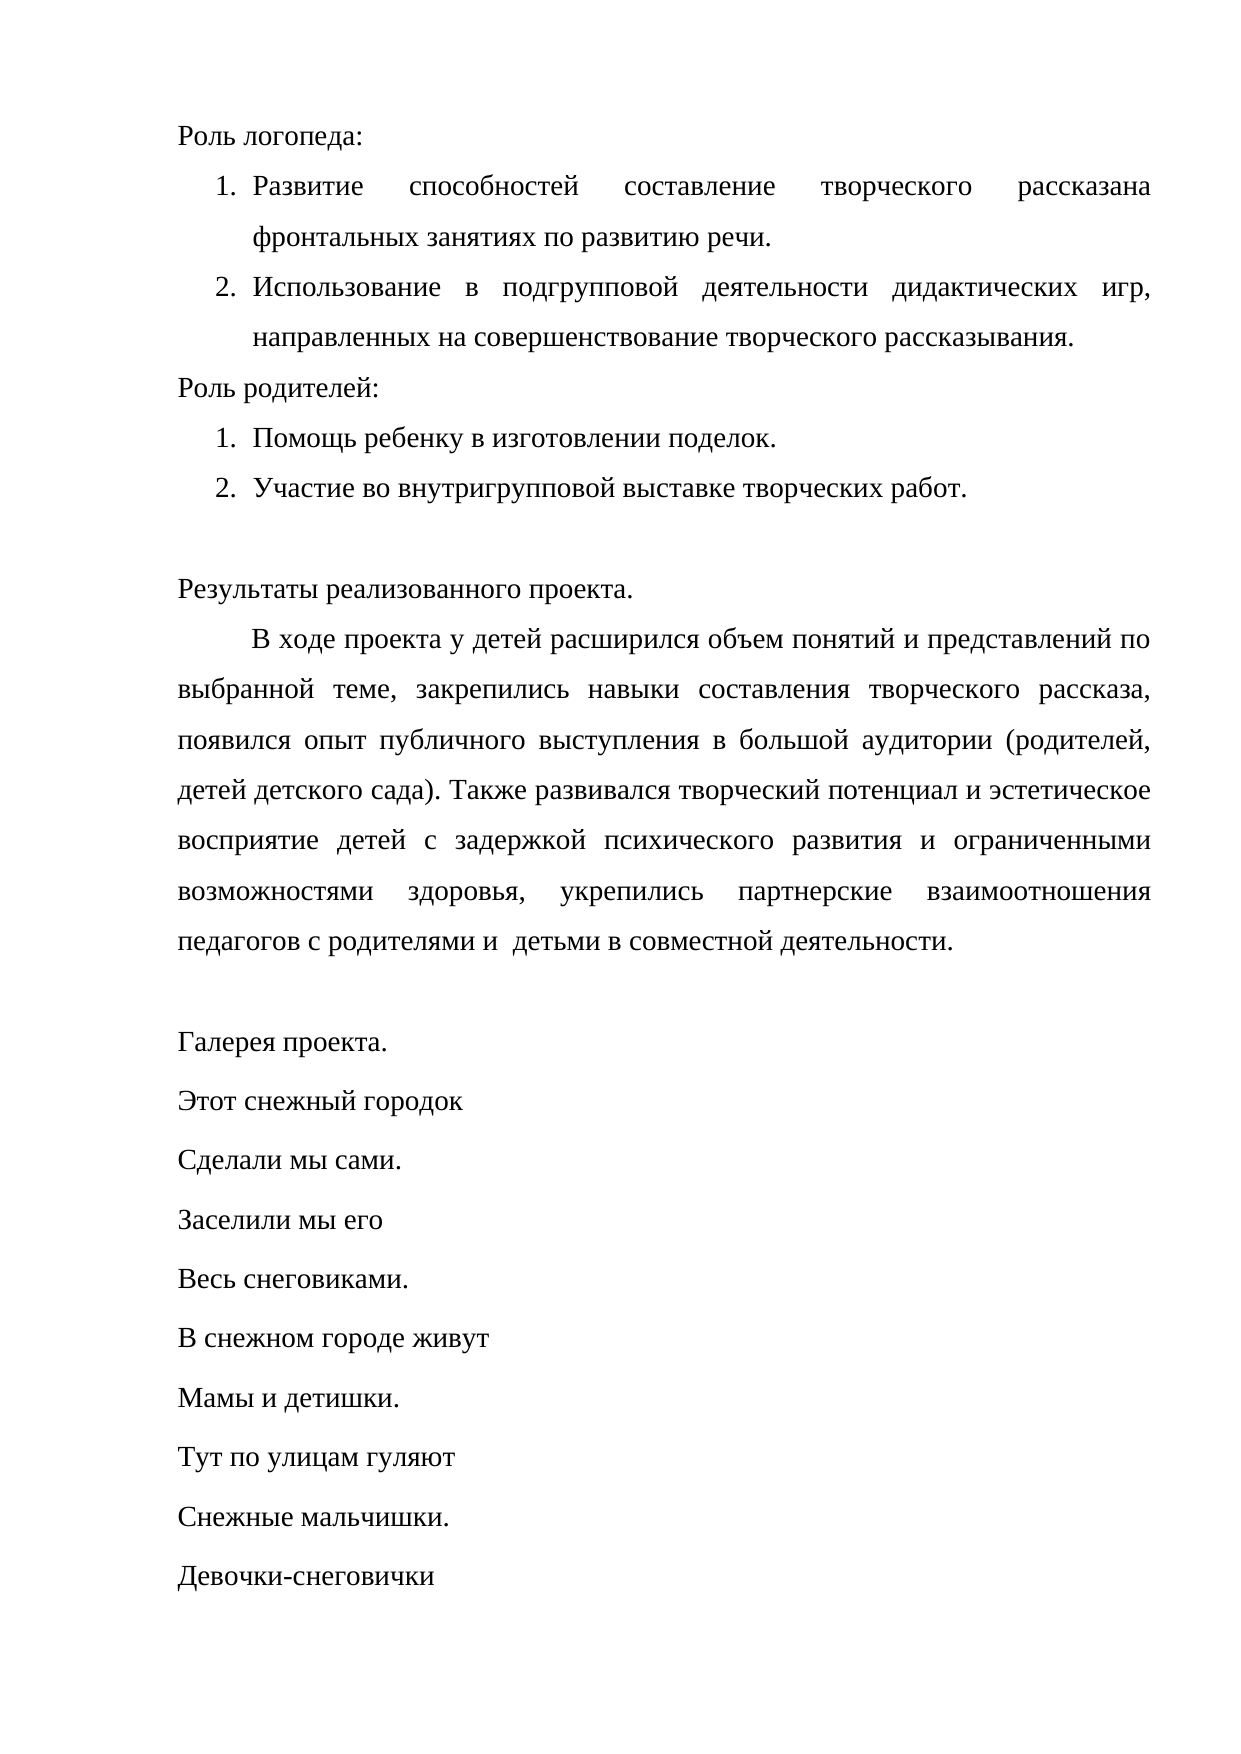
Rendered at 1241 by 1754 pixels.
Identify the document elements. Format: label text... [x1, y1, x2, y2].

list Развитие способностей составление творческого рассказана фронтальных занятиях по развитию речи. [215, 168, 1152, 252]
text В снежном городе живут [177, 1321, 1152, 1354]
text Роль родителей: [177, 370, 1152, 403]
text Заселили мы его [177, 1202, 1152, 1235]
text Тут по улицам гуляют [177, 1439, 1152, 1473]
text Галерея проекта. [177, 1024, 1152, 1057]
list Участие во внутригрупповой выставке творческих работ. [215, 470, 1152, 504]
text Роль логопеда: [177, 118, 1152, 152]
text Мамы и детишки. [177, 1380, 1152, 1413]
text В ходе проекта у детей расширился объем понятий и представлений по выбранной теме, закрепились навыки составления творческого рассказа, появился опыт публичного выступления в большой аудитории (родителей, детей детского сада). Также развивался творческий потенциал и эстетическое восприятие детей с задержкой психического развития и ограниченными возможностями здоровья, укрепились партнерские взаимоотношения педагогов с родителями и детьми в совместной деятельности. [177, 621, 1152, 957]
text Результаты реализованного проекта. [177, 571, 1152, 604]
list Использование в подгрупповой деятельности дидактических игр, направленных на совершенствование творческого рассказывания. [215, 269, 1152, 353]
text Сделали мы сами. [177, 1142, 1152, 1176]
text Девочки-снеговички [177, 1558, 1152, 1592]
text Снежные мальчишки. [177, 1499, 1152, 1532]
text Весь снеговиками. [177, 1261, 1152, 1295]
list Помощь ребенку в изготовлении поделок. [215, 420, 1152, 453]
text Этот снежный городок [177, 1083, 1152, 1117]
